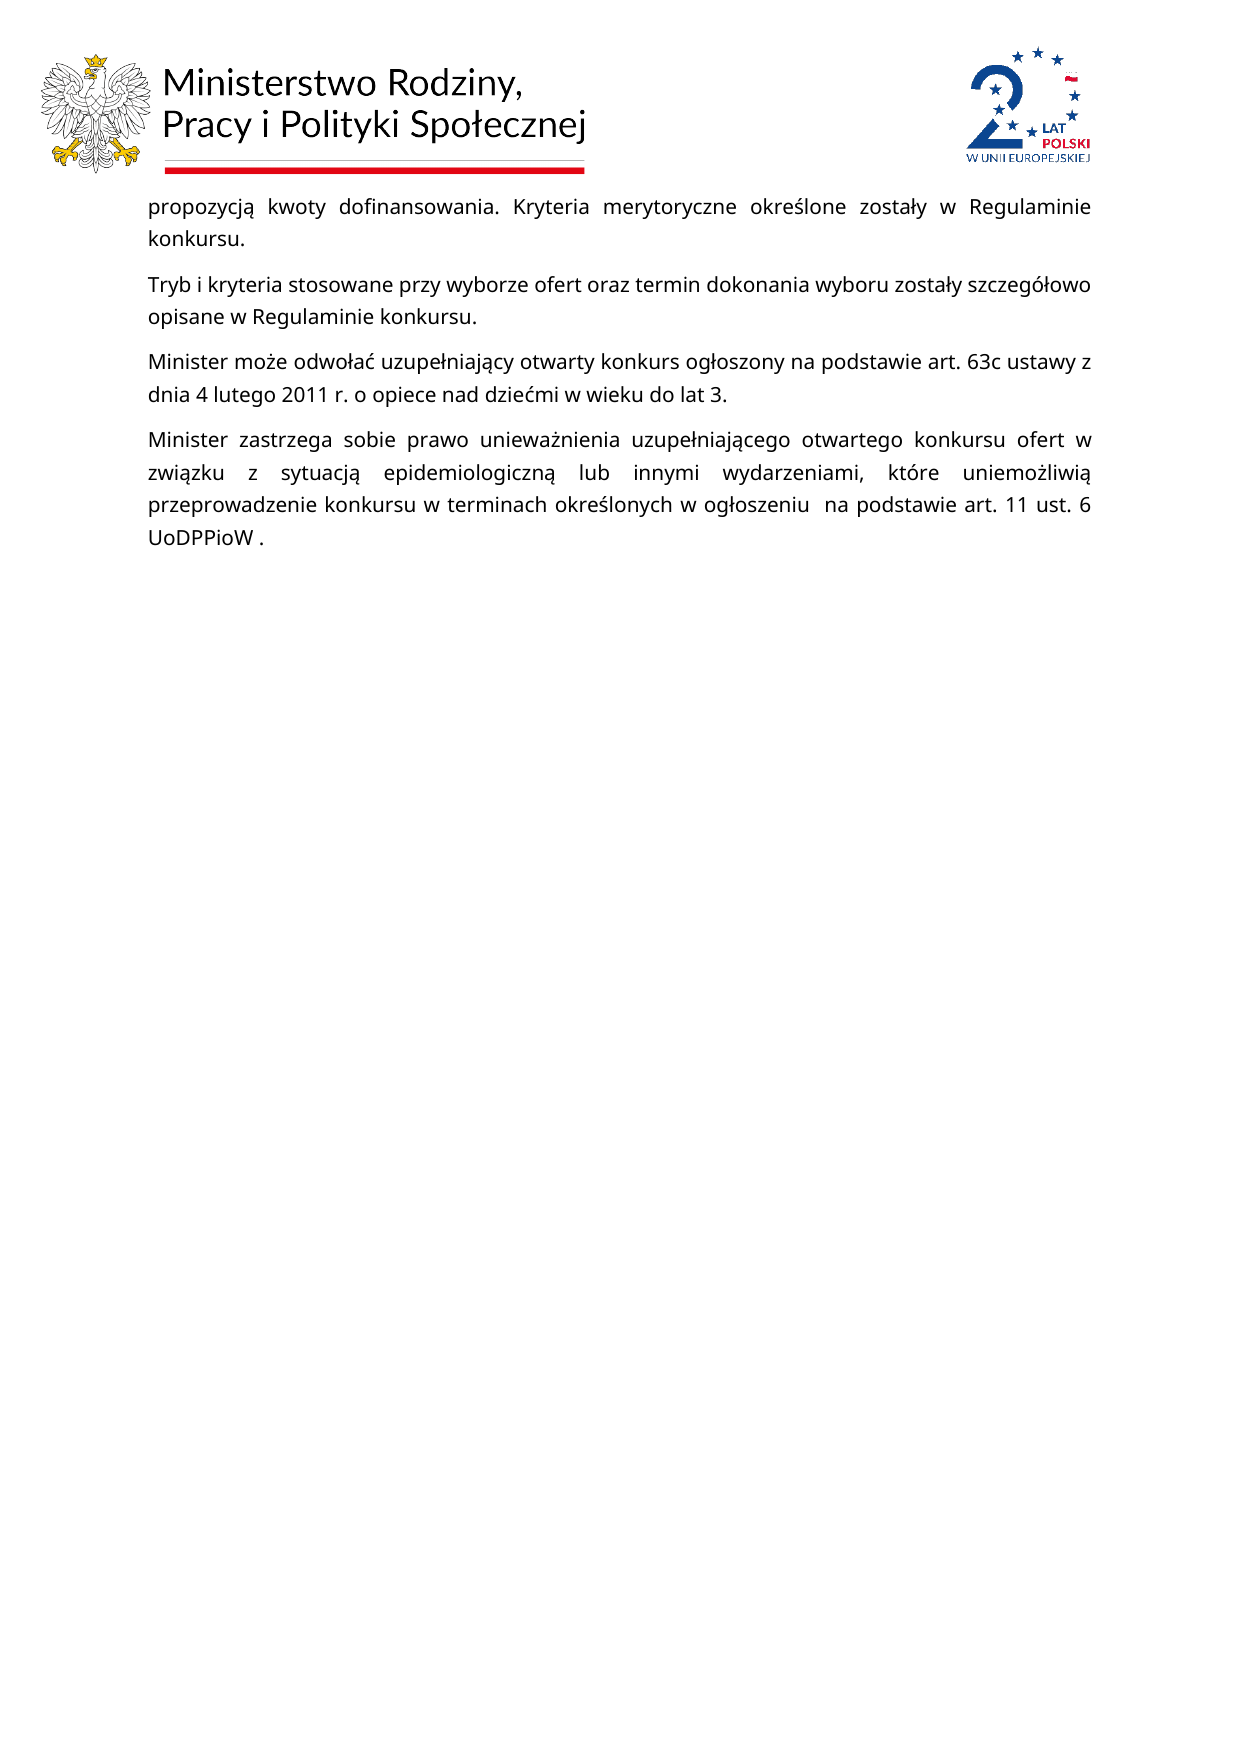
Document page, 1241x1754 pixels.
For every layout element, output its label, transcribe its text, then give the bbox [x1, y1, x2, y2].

text Minister zastrzega sobie prawo unieważnienia uzupełniającego otwartego konkursu ofert w związku z sytuacją epidemiologiczną lub innymi wydarzeniami, które uniemożliwią przeprowadzenie konkursu w terminach określonych w ogłoszeniu na podstawie art. 11 ust. 6 UoDPPioW . [148, 425, 1093, 551]
text Minister może odwołać uzupełniający otwarty konkurs ogłoszony na podstawie art. 63c ustawy z dnia 4 lutego 2011 r. o opiece nad dziećmi w wieku do lat 3. [148, 347, 1093, 408]
text Tryb i kryteria stosowane przy wyborze ofert oraz termin dokonania wyboru zostały szczegółowo opisane w Regulaminie konkursu. [148, 270, 1093, 331]
picture [31, 45, 591, 180]
picture [947, 27, 1108, 181]
